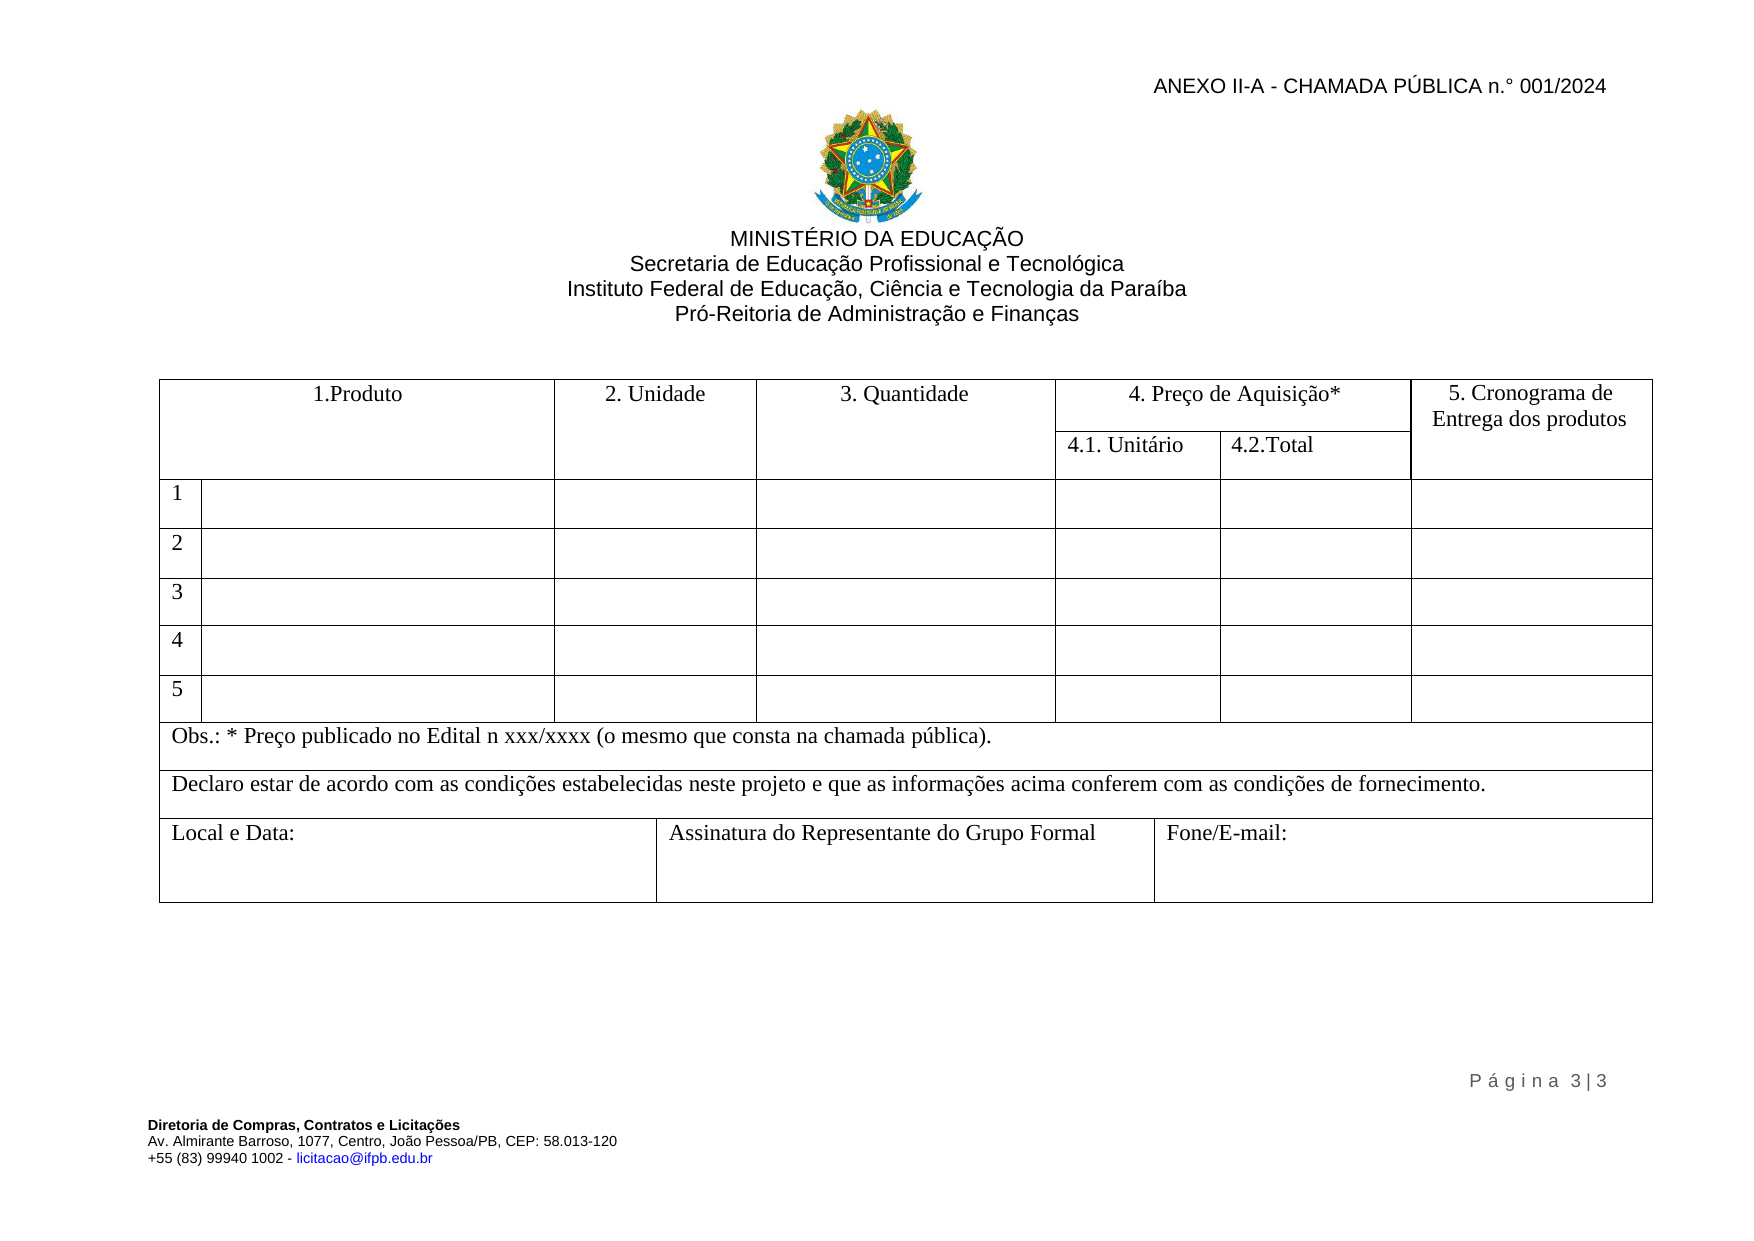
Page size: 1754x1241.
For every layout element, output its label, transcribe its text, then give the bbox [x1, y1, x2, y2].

table_cell 4 [160, 626, 201, 674]
table_cell [202, 480, 554, 528]
table_cell 4. Preço de Aquisição* [1056, 380, 1410, 431]
table_cell 5 [160, 676, 201, 722]
table_cell [555, 676, 756, 722]
table_cell [1221, 579, 1411, 625]
table_cell 4.2.Total [1221, 432, 1410, 479]
table_cell [1412, 626, 1652, 674]
table_cell [202, 529, 554, 578]
table_cell [757, 676, 1055, 722]
table_cell [555, 626, 756, 674]
table_cell [757, 626, 1055, 674]
table_cell [757, 480, 1055, 528]
table_cell Local e Data: [160, 819, 656, 902]
table_cell [555, 480, 756, 528]
table_cell 4.1. Unitário [1056, 432, 1220, 479]
table_cell [1056, 626, 1220, 674]
table_cell [202, 579, 554, 625]
table_cell 3 [160, 579, 201, 625]
table_cell [757, 529, 1055, 578]
table_cell [202, 626, 554, 674]
table_cell [1056, 579, 1220, 625]
table_cell [1221, 529, 1411, 578]
table_cell Obs.: * Preço publicado no Edital n xxx/xxxx (o mesmo que consta na chamada pública). [160, 723, 1652, 770]
table_cell [1056, 529, 1220, 578]
table_cell 1 [160, 480, 201, 528]
table_cell [555, 579, 756, 625]
table_cell [1221, 480, 1411, 528]
table_cell 2 [160, 529, 201, 578]
table_cell [1412, 480, 1652, 528]
table_cell 5. Cronograma de Entrega dos produtos [1412, 380, 1652, 479]
table_cell [1221, 626, 1411, 674]
table_cell [202, 676, 554, 722]
table_cell 3. Quantidade [757, 380, 1055, 479]
table_cell Declaro estar de acordo com as condições estabelecidas neste projeto e que as informações acima conferem com as condições de fornecimento. [160, 771, 1652, 817]
table_cell Fone/E-mail: [1155, 819, 1652, 902]
table_cell [555, 529, 756, 578]
table_cell [1056, 676, 1220, 722]
table_cell [1412, 579, 1652, 625]
table_cell [1412, 676, 1652, 722]
table_cell 2. Unidade [555, 380, 756, 479]
table_cell [1412, 529, 1652, 578]
table_cell [1221, 676, 1411, 722]
picture [810, 106, 926, 226]
table_cell Assinatura do Representante do Grupo Formal [657, 819, 1154, 902]
table_cell [757, 579, 1055, 625]
table_cell [1056, 480, 1220, 528]
table_cell 1.Produto [160, 380, 554, 479]
